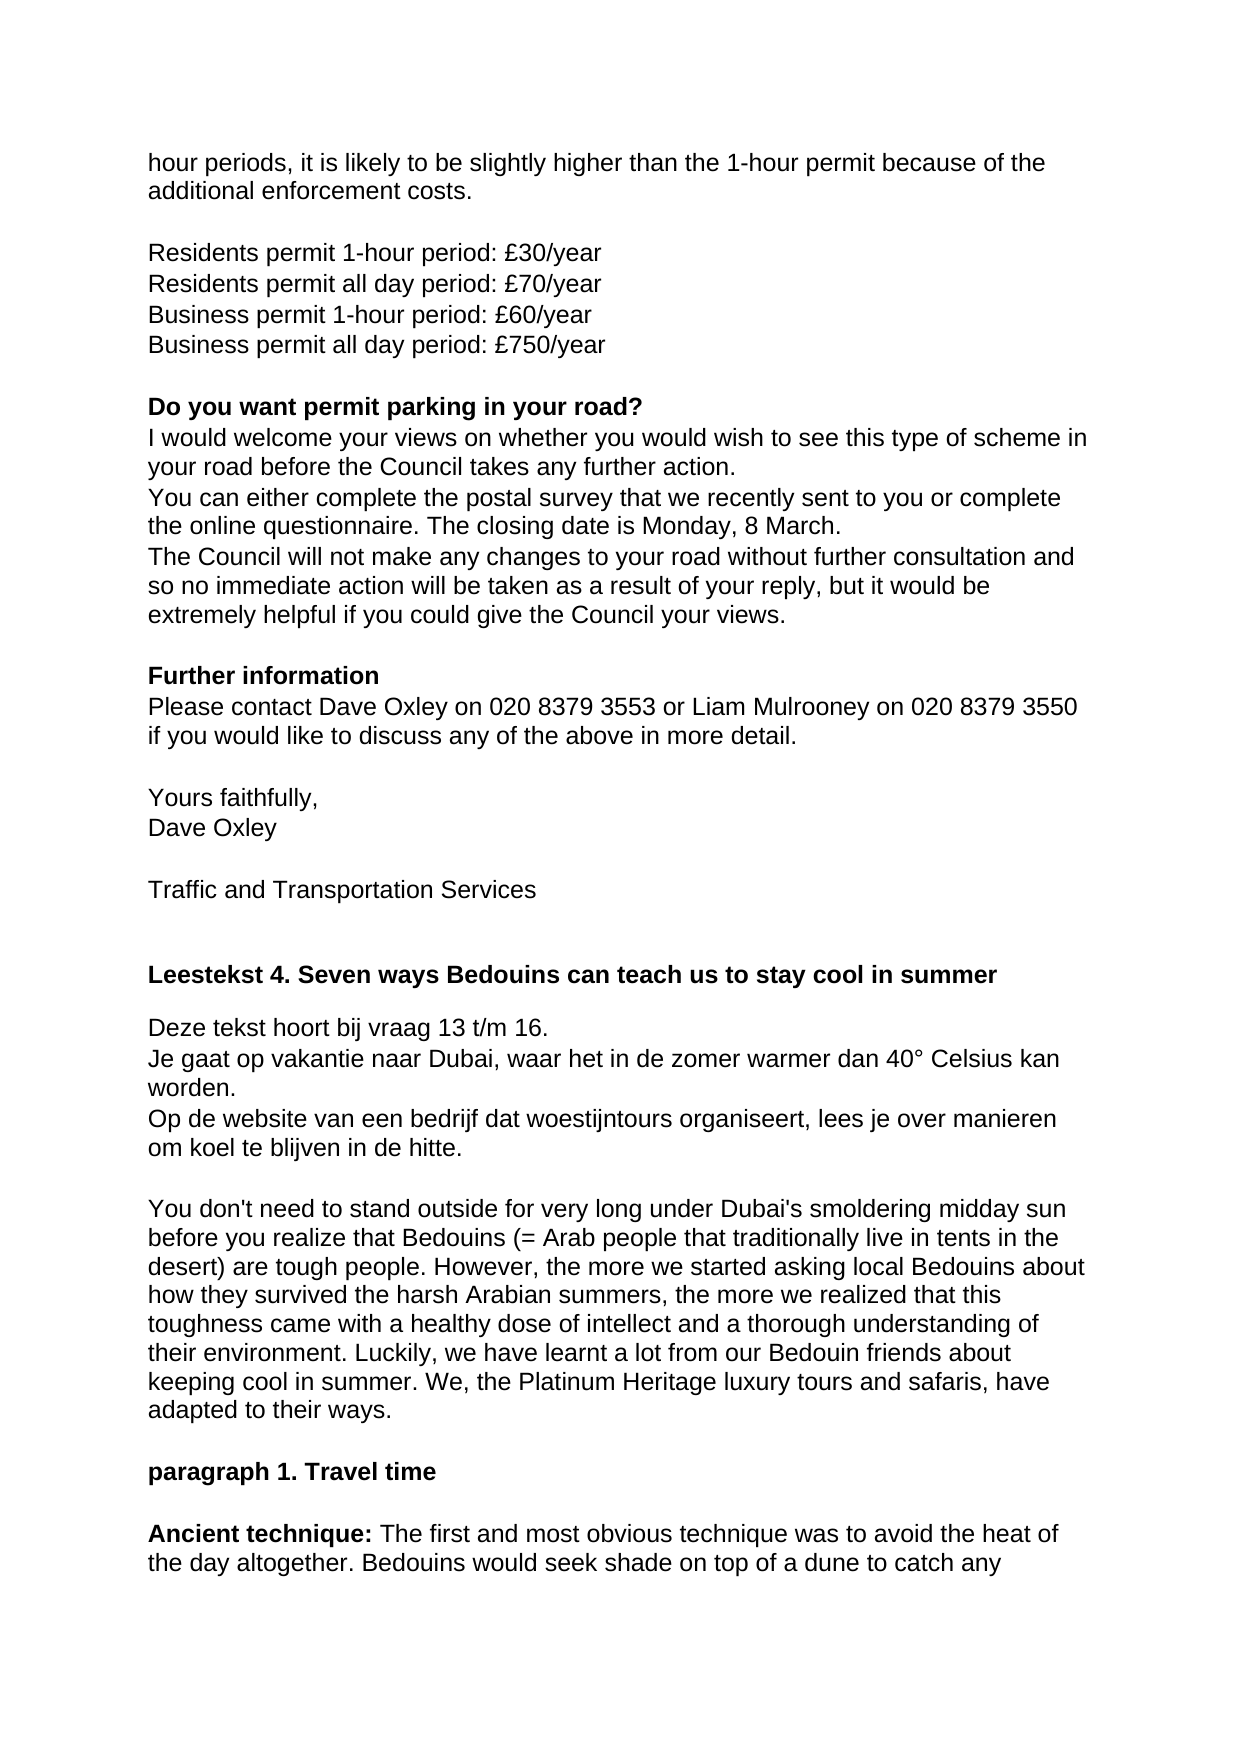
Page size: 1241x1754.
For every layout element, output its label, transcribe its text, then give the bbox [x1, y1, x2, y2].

text Deze tekst hoort bij vraag 13 t/m 16. [148, 1013, 1093, 1042]
text I would welcome your views on whether you would wish to see this type of scheme in your road before the Council takes any further action. [148, 423, 1093, 481]
text Do you want permit parking in your road? [148, 392, 1093, 421]
text You can either complete the postal survey that we recently sent to you or complete the online questionnaire. The closing date is Monday, 8 March. [148, 483, 1093, 540]
text Op de website van een bedrijf dat woestijntours organiseert, lees je over manieren om koel te blijven in de hitte. [148, 1104, 1093, 1161]
text Business permit 1-hour period: £60/year [148, 300, 1093, 328]
text Yours faithfully, [148, 783, 1093, 811]
text Residents permit all day period: £70/year [148, 269, 1093, 298]
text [148, 148, 1093, 205]
text Residents permit 1-hour period: £30/year [148, 238, 1093, 267]
text Traffic and Transportation Services [148, 875, 1093, 904]
text Business permit all day period: £750/year [148, 331, 1093, 359]
text You don't need to stand outside for very long under Dubai's smoldering midday sun before you realize that Bedouins (= Arab people that traditionally live in tents in the desert) are tough people. However, the more we started asking local Bedouins about how they survived the harsh Arabian summers, the more we realized that this toughness came with a healthy dose of intellect and a thorough understanding of their environment. Luckily, we have learnt a lot from our Bedouin friends about keeping cool in summer. We, the Platinum Heritage luxury tours and safaris, have adapted to their ways. [148, 1194, 1093, 1424]
text Please contact Dave Oxley on 020 8379 3553 or Liam Mulrooney on 020 8379 3550 if you would like to discuss any of the above in more detail. [148, 692, 1093, 750]
text The Council will not make any changes to your road without further consultation and so no immediate action will be taken as a result of your reply, but it would be extremely helpful if you could give the Council your views. [148, 542, 1093, 628]
text Further information [148, 661, 1093, 690]
subtitle Leestekst 4. Seven ways Bedouins can teach us to stay cool in summer [148, 960, 1093, 988]
text paragraph 1. Travel time [148, 1457, 1093, 1486]
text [148, 1519, 1093, 1576]
text Dave Oxley [148, 813, 1093, 842]
text Je gaat op vakantie naar Dubai, waar het in de zomer warmer dan 40° Celsius kan worden. [148, 1044, 1093, 1102]
